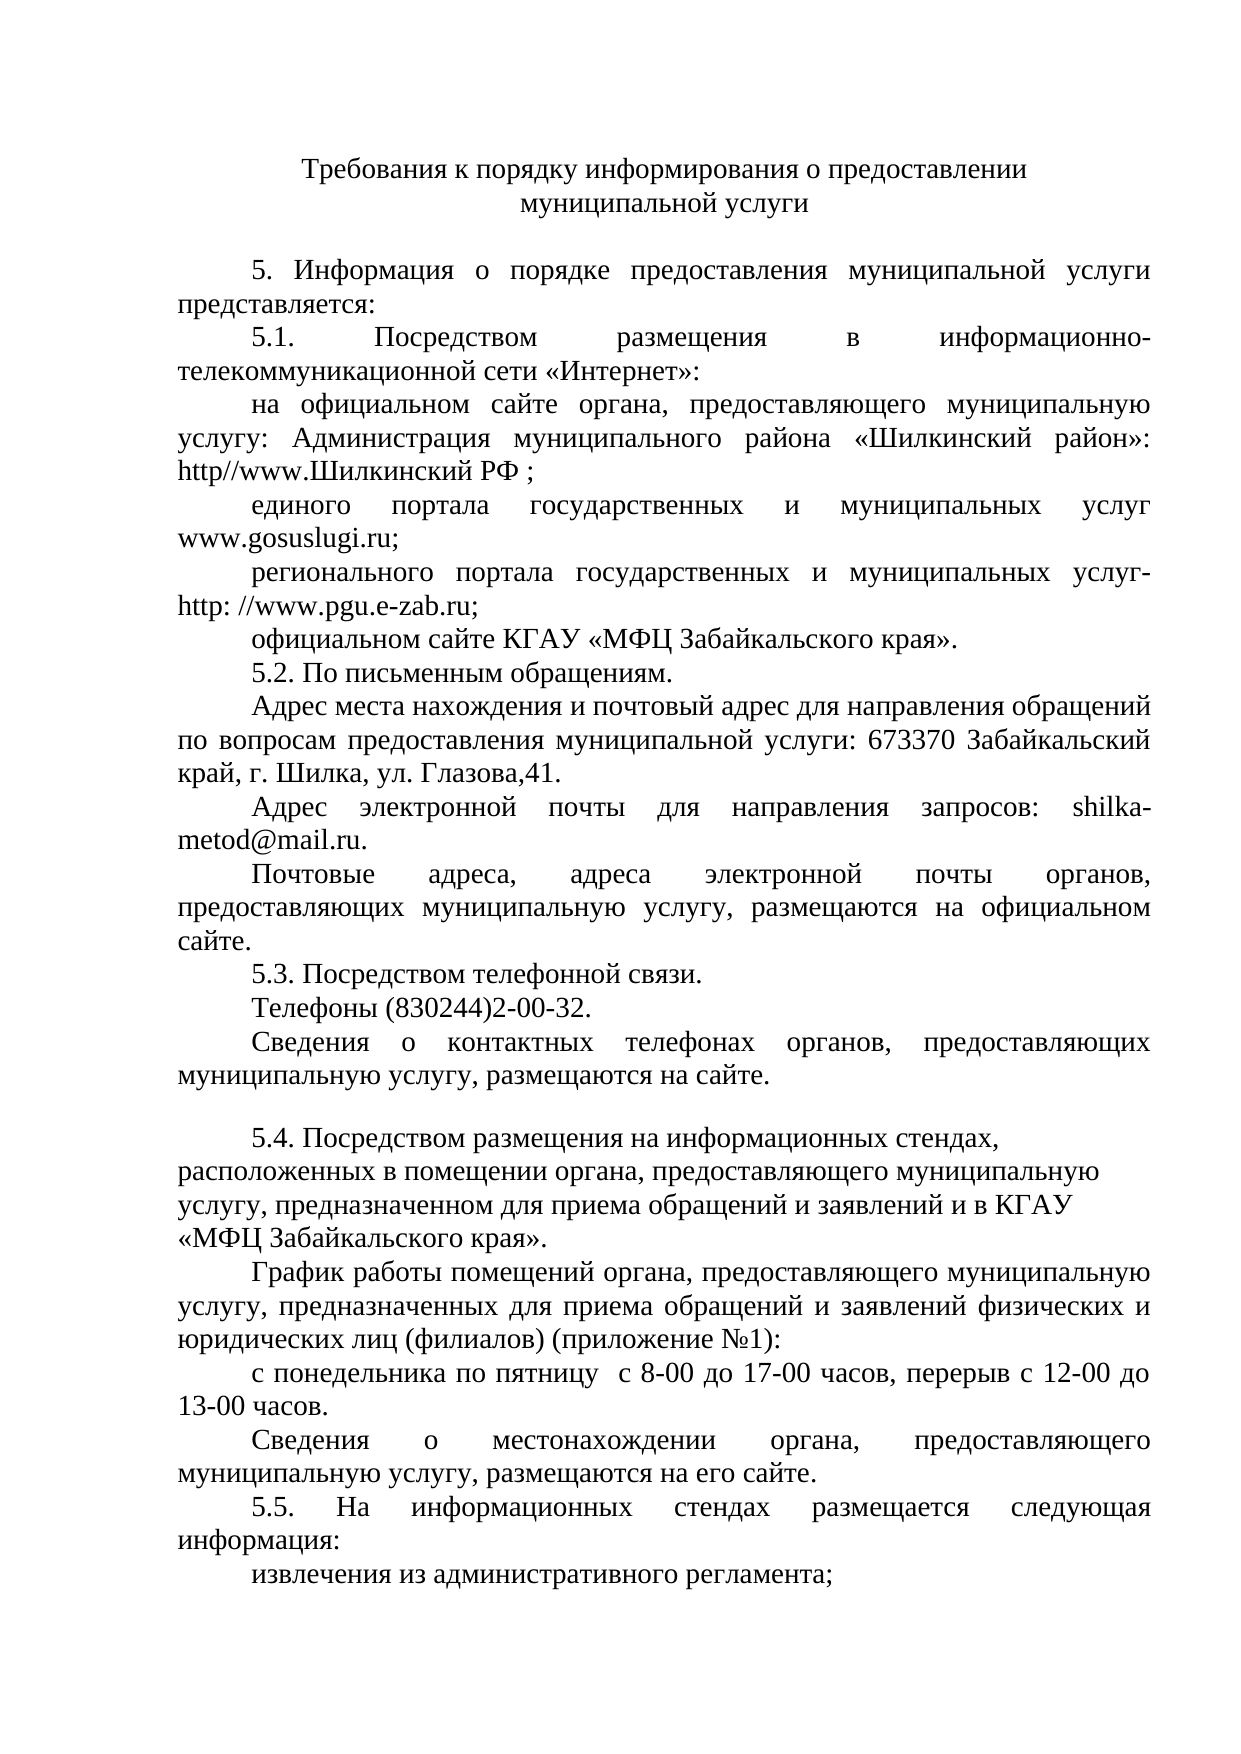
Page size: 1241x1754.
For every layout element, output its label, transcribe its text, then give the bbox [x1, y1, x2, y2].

text единого портала государственных и муниципальных услуг www.gosuslugi.ru; [177, 487, 1152, 554]
text Почтовые адреса, адреса электронной почты органов, предоставляющих муниципальную услугу, размещаются на официальном сайте. [177, 856, 1152, 957]
text с понедельника по пятницу с 8-00 до 17-00 часов, перерыв с 12-00 до 13-00 часов. [177, 1355, 1152, 1422]
text Адрес места нахождения и почтовый адрес для направления обращений по вопросам предоставления муниципальной услуги: 673370 Забайкальский край, г. Шилка, ул. Глазова,41. [177, 688, 1152, 789]
text Сведения о контактных телефонах органов, предоставляющих муниципальную услугу, размещаются на сайте. [177, 1024, 1152, 1091]
text Адрес электронной почты для направления запросов: shilka-metod@mail.ru. [177, 789, 1152, 856]
text Сведения о местонахождении органа, предоставляющего муниципальную услугу, размещаются на его сайте. [177, 1422, 1152, 1489]
text 5.2. По письменным обращениям. [177, 655, 1152, 688]
text на официальном сайте органа, предоставляющего муниципальную услугу: Администрация муниципального района «Шилкинский район»: http//www.Шилкинский РФ ; [177, 386, 1152, 487]
text регионального портала государственных и муниципальных услуг- http: //www.pgu.e-zab.ru; [177, 554, 1152, 621]
text 5.5. На информационных стендах размещается следующая информация: [177, 1489, 1152, 1556]
text муниципальной услуги [177, 185, 1152, 219]
text Телефоны (830244)2-00-32. [177, 990, 1152, 1024]
text 5. Информация о порядке предоставления муниципальной услуги представляется: [177, 252, 1152, 319]
text официальном сайте КГАУ «МФЦ Забайкальского края». [177, 621, 1152, 655]
text График работы помещений органа, предоставляющего муниципальную услугу, предназначенных для приема обращений и заявлений физических и юридических лиц (филиалов) (приложение №1): [177, 1254, 1152, 1355]
text 5.4. Посредством размещения на информационных стендах, расположенных в помещении органа, предоставляющего муниципальную услугу, предназначенном для приема обращений и заявлений и в КГАУ «МФЦ Забайкальского края». [177, 1120, 1152, 1254]
text 5.1. Посредством размещения в информационно-телекоммуникационной сети «Интернет»: [177, 319, 1152, 386]
text 5.3. Посредством телефонной связи. [177, 957, 1152, 990]
text извлечения из административного регламента; [177, 1556, 1152, 1589]
text Требования к порядку информирования о предоставлении [177, 152, 1152, 185]
